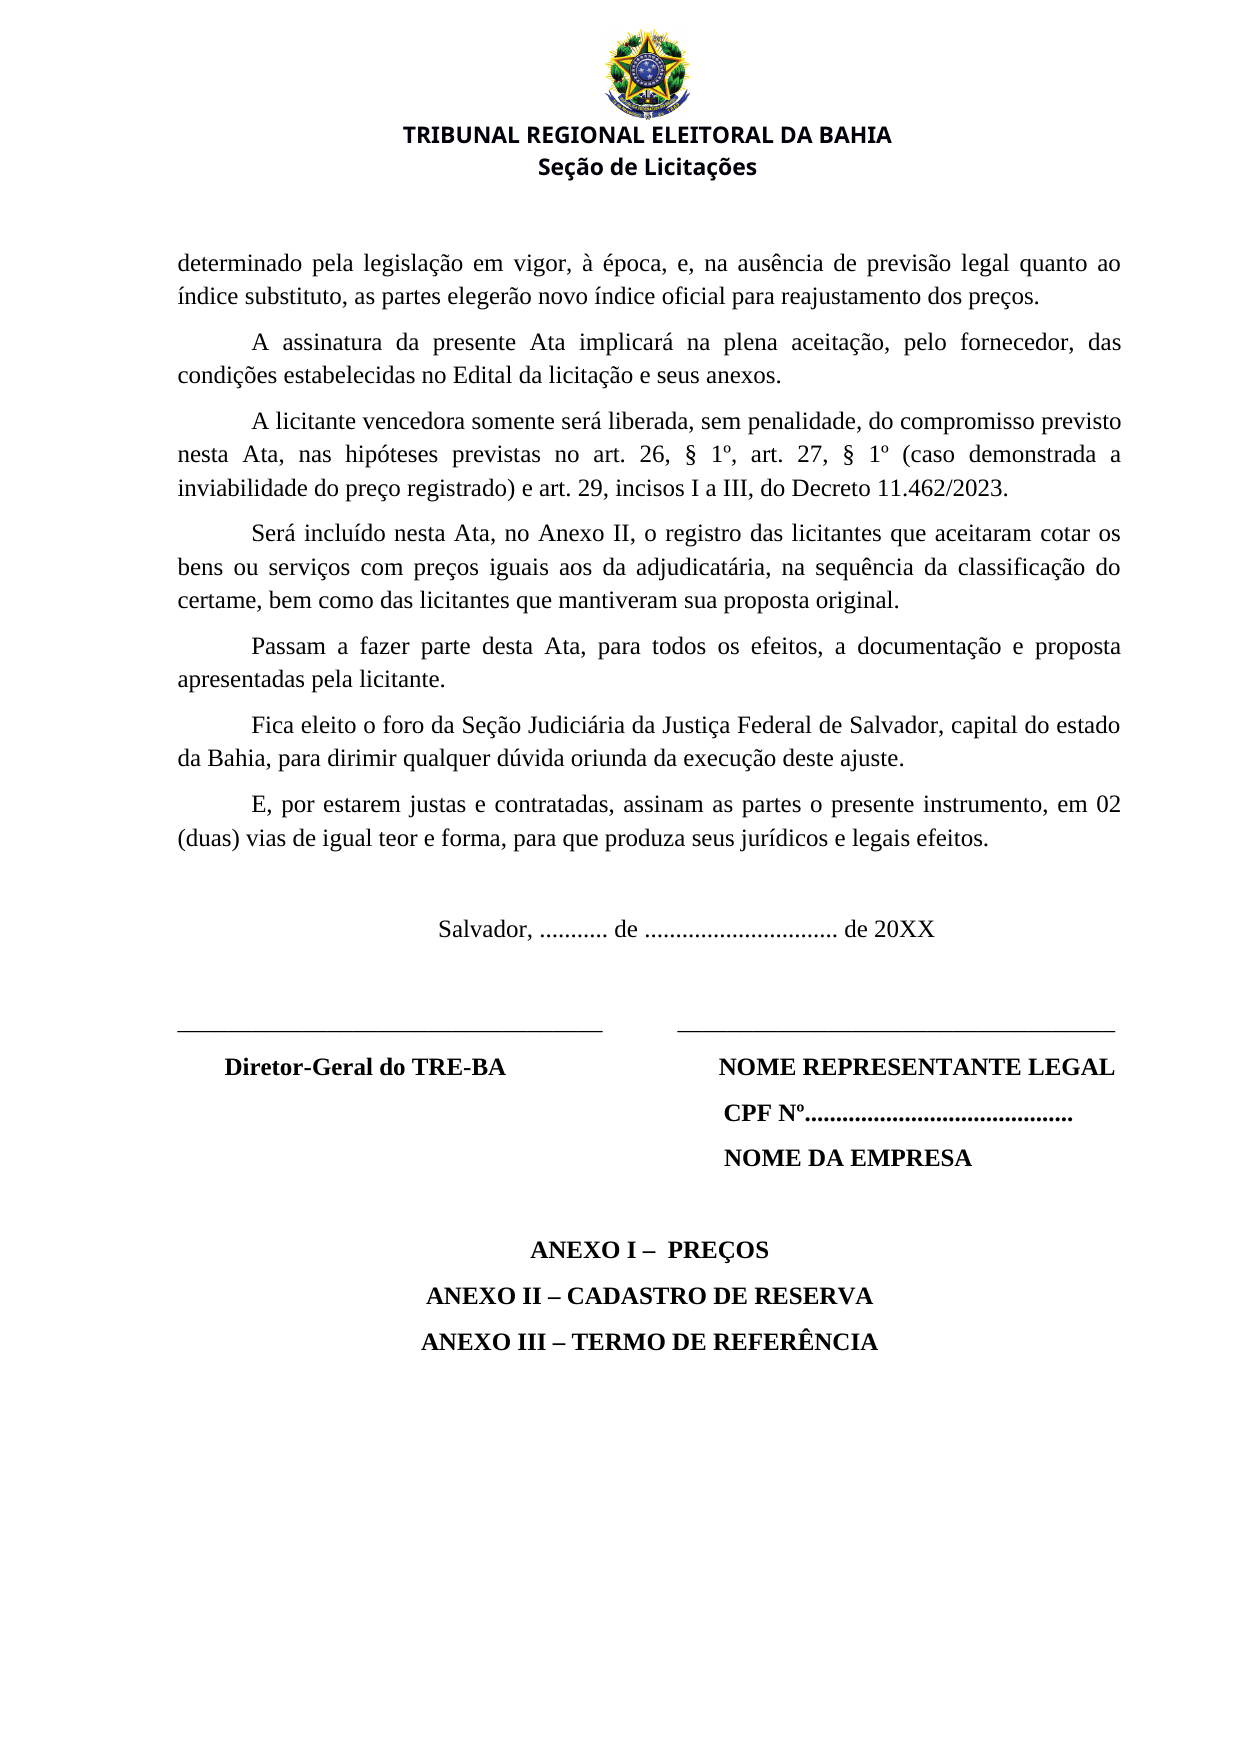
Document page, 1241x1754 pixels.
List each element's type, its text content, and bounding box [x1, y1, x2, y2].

text Diretor-Geral do TRE-BA NOME REPRESENTANTE LEGAL [177, 1048, 1119, 1082]
text Salvador, ........... de ............................... de 20XX [177, 911, 1122, 944]
text Será incluído nesta Ata, no Anexo II, o registro das licitantes que aceitaram cotar os bens ou serviços com preços iguais aos da adjudicatária, na sequência da classificação do certame, bem como das licitantes que mantiveram sua proposta original. [177, 515, 1122, 615]
text NOME DA EMPRESA [177, 1140, 1119, 1173]
text Fica eleito o foro da Seção Judiciária da Justiça Federal de Salvador, capital do estado da Bahia, para dirimir qualquer dúvida oriunda da execução deste ajuste. [177, 707, 1122, 773]
text ANEXO II – CADASTRO DE RESERVA [177, 1278, 1122, 1311]
text ANEXO I – PREÇOS [177, 1232, 1122, 1265]
text A licitante vencedora somente será liberada, sem penalidade, do compromisso previsto nesta Ata, nas hipóteses previstas no art. 26, § 1º, art. 27, § 1º (caso demonstrada a inviabilidade do preço registrado) e art. 29, incisos I a III, do Decreto 11.462/2023. [177, 403, 1122, 503]
text A assinatura da presente Ata implicará na plena aceitação, pelo fornecedor, das condições estabelecidas no Edital da licitação e seus anexos. [177, 323, 1122, 390]
text E, por estarem justas e contratadas, assinam as partes o presente instrumento, em 02 (duas) vias de igual teor e forma, para que produza seus jurídicos e legais efeitos. [177, 786, 1122, 853]
text Passam a fazer parte desta Ata, para todos os efeitos, a documentação e proposta apresentadas pela licitante. [177, 628, 1122, 694]
text ANEXO III – TERMO DE REFERÊNCIA [177, 1323, 1122, 1357]
text __________________________________ ___________________________________ [177, 1003, 1122, 1036]
text CPF Nº........................................... [177, 1094, 1119, 1128]
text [177, 244, 1122, 311]
